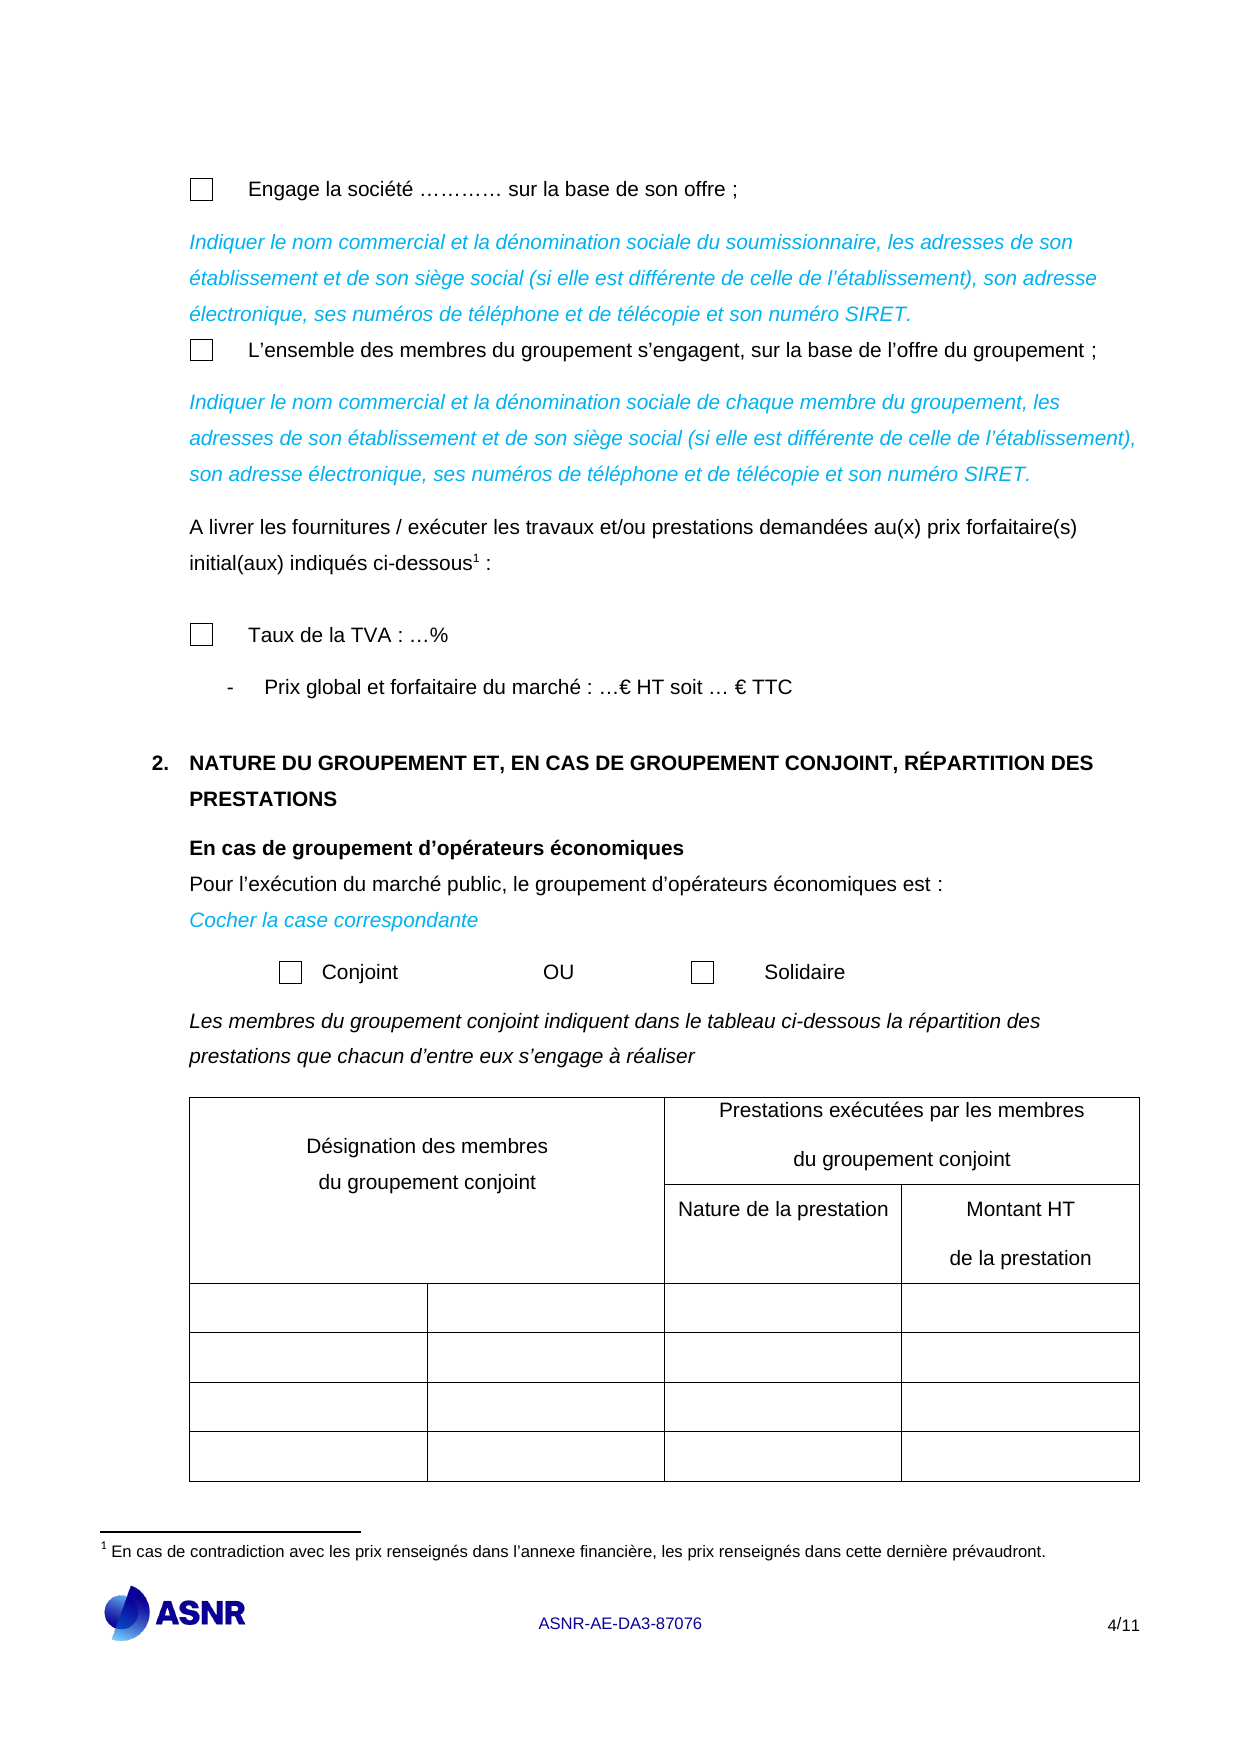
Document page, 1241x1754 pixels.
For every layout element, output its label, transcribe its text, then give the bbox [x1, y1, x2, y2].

table_header Prestations exécutées par les membres du groupement conjoint [665, 1098, 1139, 1183]
picture [102, 1583, 249, 1642]
table_cell [902, 1432, 1139, 1481]
table_cell [902, 1333, 1139, 1382]
table_cell [902, 1284, 1139, 1332]
table_cell [428, 1284, 664, 1332]
table_cell [428, 1333, 664, 1382]
table_cell [190, 1383, 427, 1431]
table_cell [665, 1383, 901, 1431]
text En cas de groupement d’opérateurs économiques [115, 836, 1140, 859]
text Taux de la TVA : …% [189, 622, 1140, 646]
table_header Désignation des membres du groupement conjoint [190, 1098, 664, 1283]
table_cell Nature de la prestation [665, 1185, 901, 1283]
table_cell [428, 1383, 664, 1431]
table_cell [428, 1432, 664, 1481]
table_cell [190, 1284, 427, 1332]
text Indiquer le nom commercial et la dénomination sociale du soumissionnaire, les adresses de son établissement et de son siège social (si elle est différente de celle de l’établissement), son adresse électronique, ses numéros de téléphone et de télécopie et son numéro SIRET. [189, 230, 1140, 326]
table_cell [665, 1333, 901, 1382]
text Conjoint OU Solidaire [189, 960, 1140, 984]
text L’ensemble des membres du groupement s’engagent, sur la base de l’offre du groupement ; [189, 338, 1140, 362]
text Les membres du groupement conjoint indiquent dans le tableau ci-dessous la répartition des prestations que chacun d’entre eux s’engage à réaliser [189, 1008, 1140, 1068]
table_cell [665, 1432, 901, 1481]
text Pour l’exécution du marché public, le groupement d’opérateurs économiques est : [189, 871, 1140, 895]
table_cell [665, 1284, 901, 1332]
list Prix global et forfaitaire du marché : …€ HT soit … € TTC [227, 675, 1140, 699]
table_cell [190, 1432, 427, 1481]
subtitle Nature du groupement et, en cas de groupement conjoint, répartition des prestations [152, 751, 1140, 811]
table_cell Montant HT de la prestation [902, 1185, 1139, 1283]
text A livrer les fournitures / exécuter les travaux et/ou prestations demandées au(x) prix forfaitaire(s) initial(aux) indiqués ci-dessous : [189, 515, 1140, 574]
text Engage la société ………… sur la base de son offre ; [189, 177, 1140, 201]
table_cell [902, 1383, 1139, 1431]
text Cocher la case correspondante [189, 907, 1140, 931]
table_cell [190, 1333, 427, 1382]
text Indiquer le nom commercial et la dénomination sociale de chaque membre du groupement, les adresses de son établissement et de son siège social (si elle est différente de celle de l’établissement), son adresse électronique, ses numéros de téléphone et de télécopie et son numéro SIRET. [189, 390, 1140, 486]
